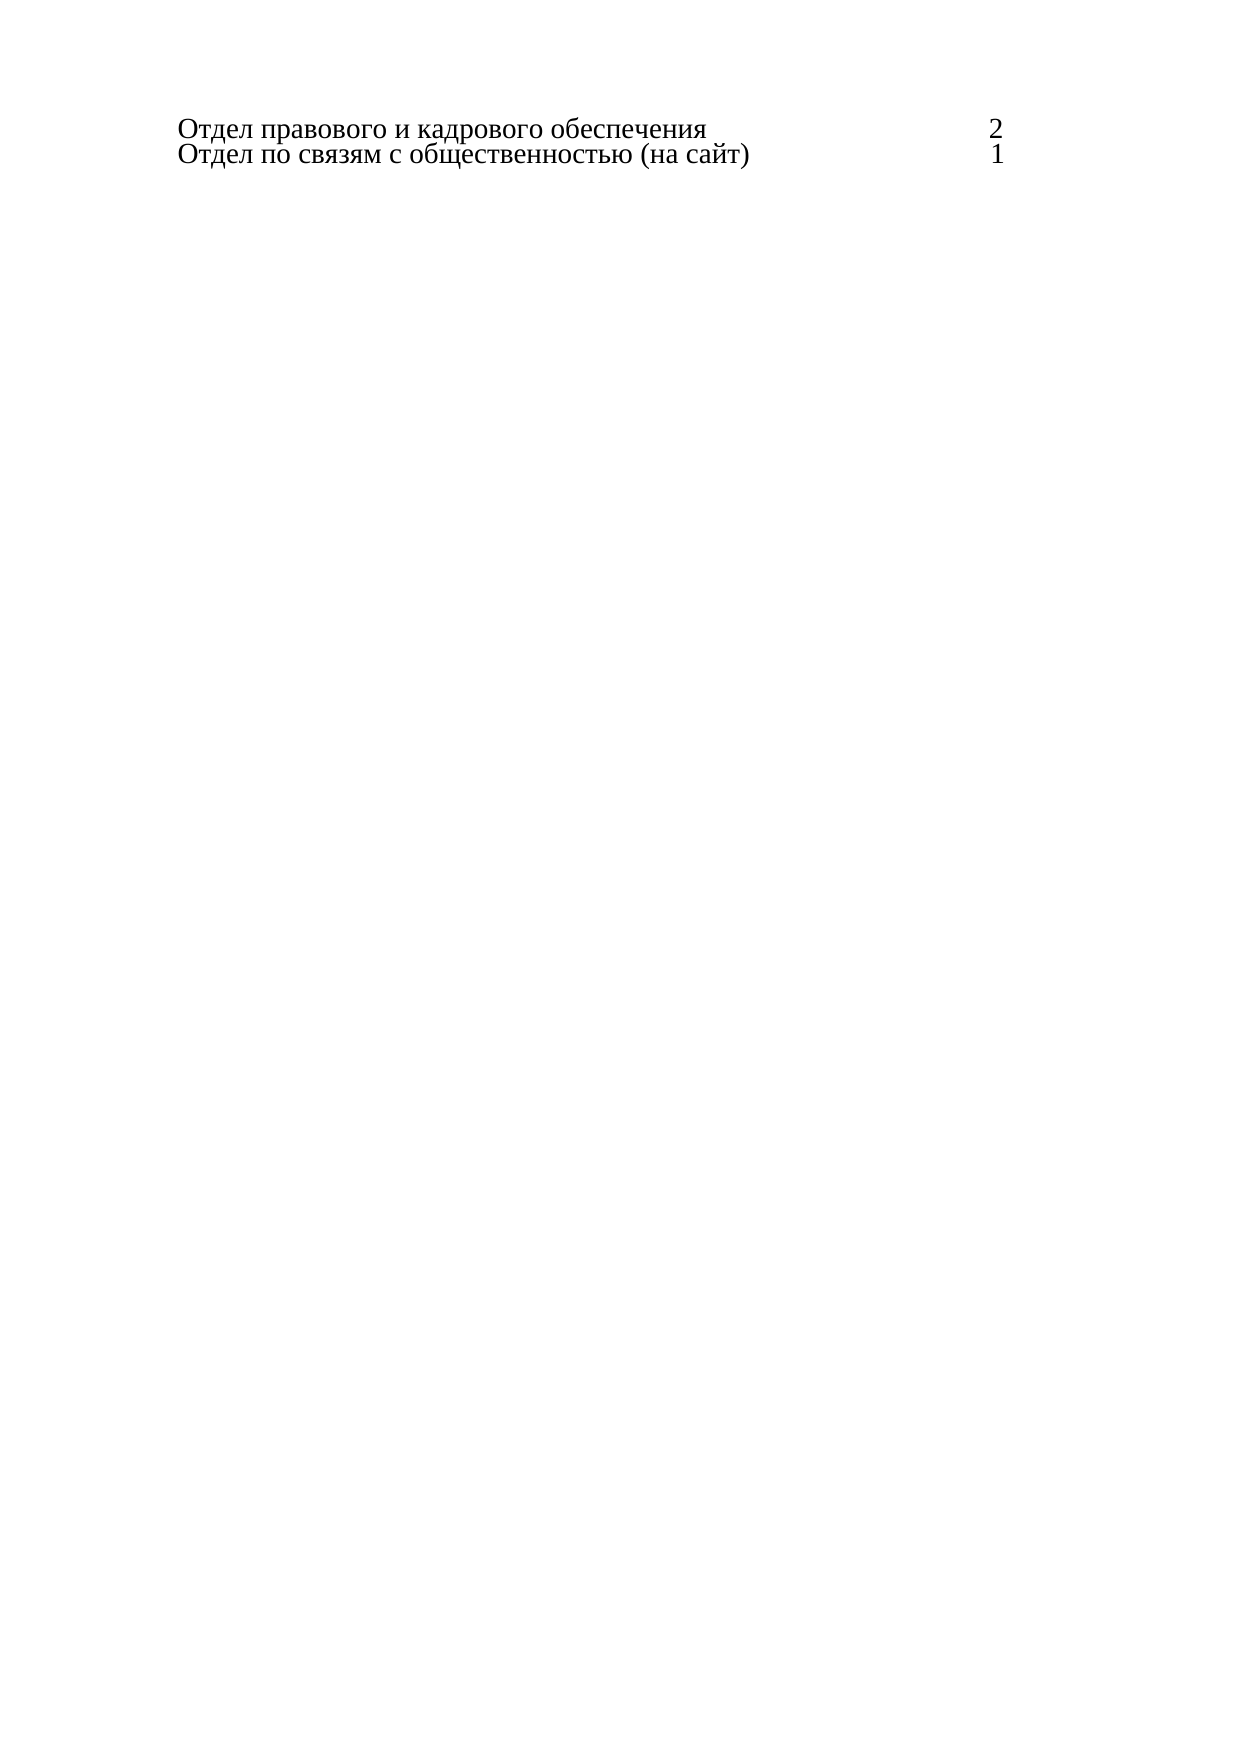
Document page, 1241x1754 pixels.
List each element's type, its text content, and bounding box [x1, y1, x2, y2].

text Отдел по связям с общественностью (на сайт) 1 [644, 143, 1152, 168]
text Отдел по связям с общественностью (на сайт) 1 [177, 143, 647, 168]
text Отдел правового и кадрового обеспечения 2 [177, 118, 1152, 143]
